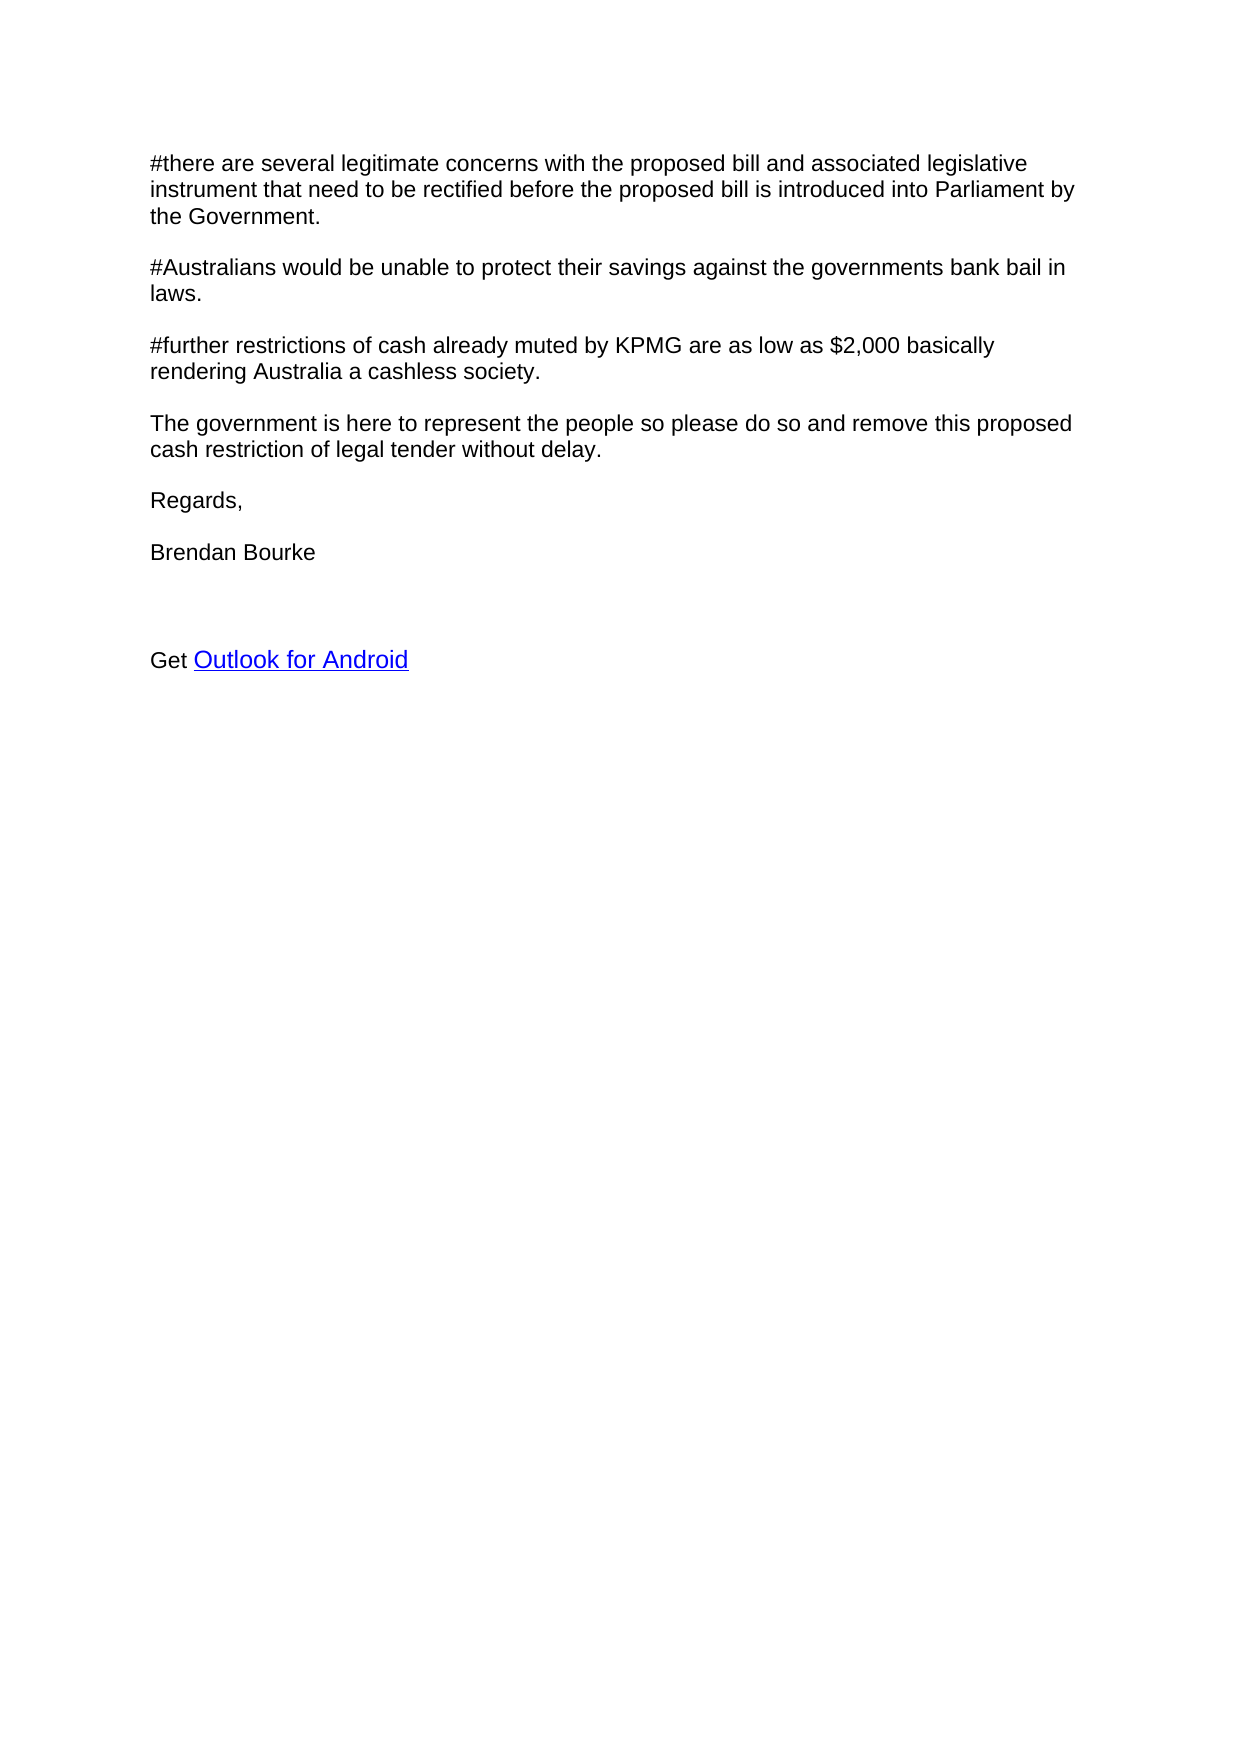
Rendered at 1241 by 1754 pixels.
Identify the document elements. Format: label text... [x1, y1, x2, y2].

text Brendan Bourke [150, 538, 1090, 620]
text #there are several legitimate concerns with the proposed bill and associated legislative instrument that need to be rectified before the proposed bill is introduced into Parliament by the Government. [150, 150, 1090, 229]
text The government is here to represent the people so please do so and remove this proposed cash restriction of legal tender without delay. [150, 409, 1090, 462]
text #Australians would be unable to protect their savings against the governments bank bail in laws. [150, 254, 1090, 307]
text Get Outlook for Android [150, 645, 1090, 674]
text Regards, [150, 487, 1090, 513]
text #further restrictions of cash already muted by KPMG are as low as $2,000 basically rendering Australia a cashless society. [150, 332, 1090, 384]
